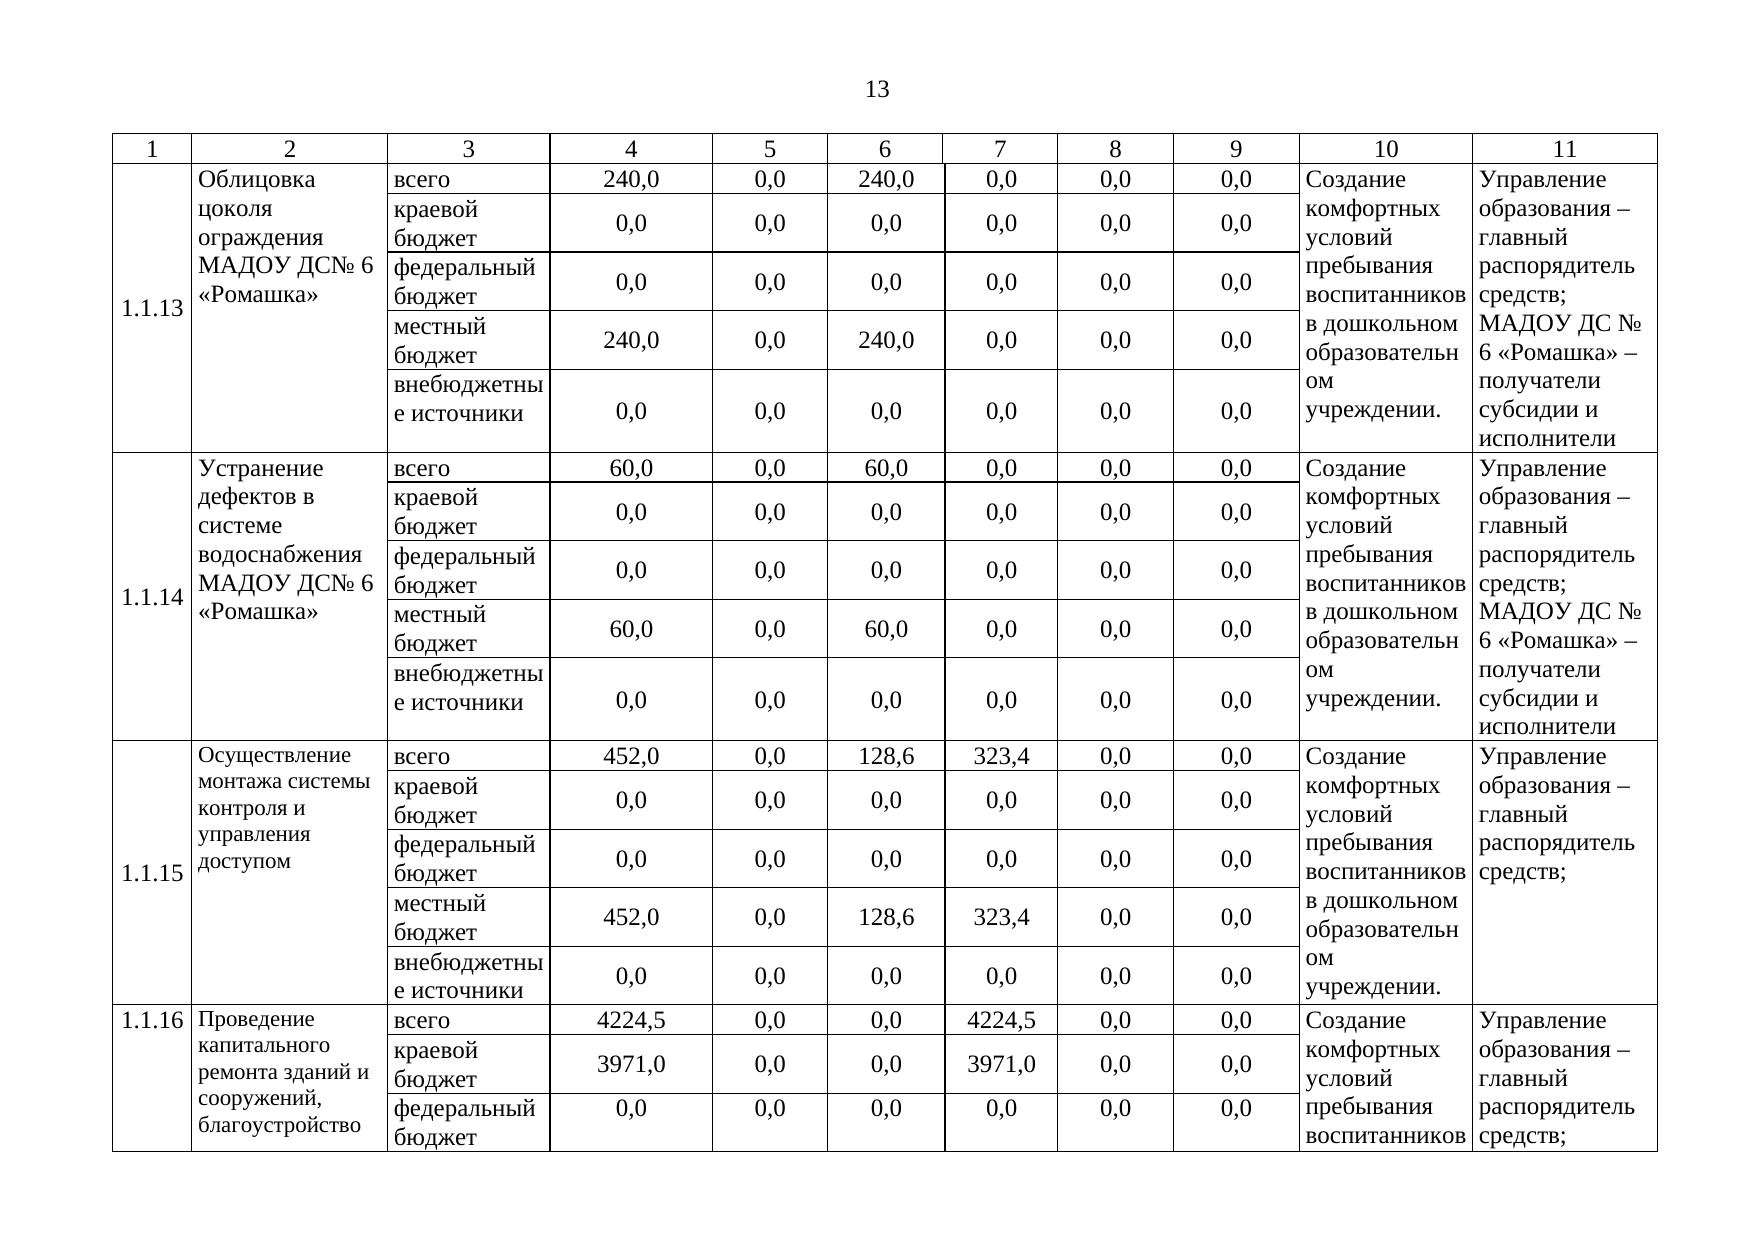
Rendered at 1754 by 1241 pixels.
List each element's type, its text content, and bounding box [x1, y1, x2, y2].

table_cell 0,0 [551, 1094, 712, 1151]
table_cell федеральный бюджет [388, 1094, 549, 1151]
table_cell 0,0 [1058, 658, 1173, 740]
table_cell 0,0 [1174, 541, 1299, 598]
table_cell 0,0 [1058, 164, 1173, 193]
table_cell 3971,0 [946, 1035, 1057, 1092]
table_cell 0,0 [1058, 483, 1173, 540]
table_cell 0,0 [946, 311, 1057, 368]
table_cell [1473, 1005, 1657, 1151]
table_cell 0,0 [1174, 483, 1299, 540]
table_cell Управление образования – главный распорядитель средств; МАДОУ ДС № 6 «Ромашка» – получатели субсидии и исполнители [1473, 453, 1657, 740]
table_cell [1300, 1005, 1472, 1151]
table_cell 0,0 [1058, 253, 1173, 310]
table_cell 0,0 [1174, 1094, 1299, 1151]
table_header 1 [113, 134, 191, 163]
table_cell Облицовка цоколя ограждения МАДОУ ДС№ 6 «Ромашка» [192, 164, 387, 452]
table_cell 323,4 [946, 741, 1057, 770]
table_cell 0,0 [1174, 658, 1299, 740]
table_cell 0,0 [946, 453, 1057, 481]
table_cell 0,0 [1174, 1035, 1299, 1092]
table_cell 0,0 [946, 483, 1057, 540]
table_cell краевой бюджет [388, 1035, 549, 1092]
table_cell местный бюджет [388, 311, 549, 368]
table_cell 0,0 [713, 253, 827, 310]
table_cell федеральный бюджет [388, 830, 549, 887]
table_cell 0,0 [713, 741, 827, 770]
table_cell 0,0 [713, 453, 827, 481]
table_cell 452,0 [551, 888, 712, 946]
table_cell Управление образования – главный распорядитель средств; [1473, 741, 1657, 1004]
table_cell 0,0 [1058, 541, 1173, 598]
table_cell 0,0 [828, 541, 944, 598]
table_cell 0,0 [1058, 947, 1173, 1004]
table_header 5 [713, 134, 827, 163]
table_cell 0,0 [828, 1005, 944, 1034]
table_cell 0,0 [1058, 888, 1173, 946]
table_cell 0,0 [713, 311, 827, 368]
table_cell 0,0 [551, 194, 712, 251]
table_cell 0,0 [946, 541, 1057, 598]
table_cell 0,0 [828, 658, 944, 740]
table_cell 240,0 [551, 311, 712, 368]
table_cell 0,0 [828, 771, 944, 828]
table_cell 0,0 [713, 1005, 827, 1034]
table_cell всего [388, 1005, 549, 1034]
table_cell 0,0 [1058, 1094, 1173, 1151]
table_cell местный бюджет [388, 888, 549, 946]
table_cell внебюджетные источники [388, 370, 549, 452]
table_cell 0,0 [1174, 370, 1299, 452]
table_header 4 [551, 134, 712, 163]
table_cell 0,0 [828, 253, 944, 310]
table_cell 0,0 [713, 947, 827, 1004]
table_cell 0,0 [713, 658, 827, 740]
table_cell 0,0 [1058, 311, 1173, 368]
table_cell 0,0 [551, 771, 712, 828]
table_cell 0,0 [713, 370, 827, 452]
table_cell 0,0 [551, 253, 712, 310]
table_cell 1.1.13 [113, 164, 191, 452]
table_cell 0,0 [828, 194, 944, 251]
table_cell 0,0 [713, 830, 827, 887]
table_header 7 [943, 134, 1057, 163]
table_cell 0,0 [1174, 830, 1299, 887]
table_cell 0,0 [713, 600, 827, 657]
table_cell 0,0 [1058, 453, 1173, 481]
table_cell 0,0 [713, 483, 827, 540]
table_cell Проведение капитального ремонта зданий и сооружений, благоустройство территорий, прилегающих к зданиям и сооружениям муниципальных образовательных организаций [192, 1005, 387, 1151]
table_cell 0,0 [713, 194, 827, 251]
table_cell 240,0 [551, 164, 712, 193]
table_cell 0,0 [1174, 164, 1299, 193]
table_cell Осуществление монтажа системы контроля и управления доступом [192, 741, 387, 1004]
table_cell 0,0 [1174, 600, 1299, 657]
table_cell 0,0 [551, 541, 712, 598]
table_cell 0,0 [946, 771, 1057, 828]
table_cell 60,0 [828, 600, 944, 657]
table_cell 0,0 [946, 370, 1057, 452]
table_cell 0,0 [828, 370, 944, 452]
table_cell 0,0 [1174, 888, 1299, 946]
table_cell 0,0 [1058, 830, 1173, 887]
table_cell 0,0 [946, 658, 1057, 740]
table_cell 0,0 [1174, 947, 1299, 1004]
table_cell 0,0 [1058, 771, 1173, 828]
table_cell 0,0 [828, 1094, 944, 1151]
table_header 8 [1058, 134, 1173, 163]
table_cell 0,0 [1174, 1005, 1299, 1034]
table_cell 0,0 [828, 1035, 944, 1092]
table_cell 0,0 [1058, 370, 1173, 452]
table_cell 0,0 [946, 164, 1057, 193]
table_cell 4224,5 [551, 1005, 712, 1034]
table_cell федеральный бюджет [388, 541, 549, 598]
table_cell 0,0 [1058, 1035, 1173, 1092]
table_cell 1.1.14 [113, 453, 191, 740]
table_cell 0,0 [1174, 453, 1299, 481]
table_cell 452,0 [551, 741, 712, 770]
table_cell Создание комфортных условий пребывания воспитанников в дошкольном образовательном учреждении. [1300, 453, 1472, 740]
table_header 6 [828, 134, 942, 163]
table_cell краевой бюджет [388, 483, 549, 540]
table_cell 240,0 [828, 311, 944, 368]
table_cell 60,0 [828, 453, 944, 481]
table_cell 0,0 [713, 1035, 827, 1092]
table_cell 0,0 [946, 1094, 1057, 1151]
table_cell Создание комфортных условий пребывания воспитанников в дошкольном образовательном учреждении. [1300, 741, 1472, 1004]
table_header 3 [388, 134, 549, 163]
table_cell 0,0 [551, 658, 712, 740]
table_cell 0,0 [1058, 1005, 1173, 1034]
table_cell 0,0 [713, 541, 827, 598]
table_cell 0,0 [713, 771, 827, 828]
table_cell 0,0 [551, 830, 712, 887]
table_cell 0,0 [1174, 253, 1299, 310]
table_cell 0,0 [946, 947, 1057, 1004]
table_cell Устранение дефектов в системе водоснабжения МАДОУ ДС№ 6 «Ромашка» [192, 453, 387, 740]
table_cell 0,0 [1058, 600, 1173, 657]
table_cell 0,0 [946, 253, 1057, 310]
table_cell 1.1.15 [113, 741, 191, 1004]
table_header 10 [1300, 134, 1472, 163]
table_cell 0,0 [946, 194, 1057, 251]
table_cell 60,0 [551, 453, 712, 481]
table_cell 0,0 [1058, 194, 1173, 251]
table_cell краевой бюджет [388, 194, 549, 251]
table_cell 0,0 [551, 483, 712, 540]
table_header 11 [1473, 134, 1657, 163]
table_cell Управление образования – главный распорядитель средств; МАДОУ ДС № 6 «Ромашка» – получатели субсидии и исполнители [1473, 164, 1657, 452]
table_cell 0,0 [1174, 771, 1299, 828]
table_cell федеральный бюджет [388, 253, 549, 310]
table_cell Создание комфортных условий пребывания воспитанников в дошкольном образовательном учреждении. [1300, 164, 1472, 452]
table_cell внебюджетные источники [388, 947, 549, 1004]
table_cell 0,0 [551, 947, 712, 1004]
table_cell местный бюджет [388, 600, 549, 657]
table_cell 0,0 [946, 600, 1057, 657]
table_cell всего [388, 453, 549, 481]
table_cell всего [388, 741, 549, 770]
table_cell 0,0 [1174, 311, 1299, 368]
table_cell 0,0 [1174, 741, 1299, 770]
table_cell 0,0 [713, 888, 827, 946]
table_cell 0,0 [828, 830, 944, 887]
table_header 9 [1174, 134, 1299, 163]
table_header 2 [192, 134, 387, 163]
table_cell 3971,0 [551, 1035, 712, 1092]
table_cell 0,0 [1174, 194, 1299, 251]
table_cell 0,0 [1058, 741, 1173, 770]
table_cell краевой бюджет [388, 771, 549, 828]
table_cell 0,0 [713, 164, 827, 193]
table_cell 323,4 [946, 888, 1057, 946]
table_cell 1.1.16 [113, 1005, 191, 1151]
table_cell 0,0 [946, 830, 1057, 887]
table_cell 0,0 [713, 1094, 827, 1151]
table_cell 0,0 [551, 370, 712, 452]
table_cell 4224,5 [946, 1005, 1057, 1034]
table_cell 128,6 [828, 741, 944, 770]
table_cell 0,0 [828, 483, 944, 540]
table_cell 128,6 [828, 888, 944, 946]
table_cell 0,0 [828, 947, 944, 1004]
table_cell 60,0 [551, 600, 712, 657]
table_cell внебюджетные источники [388, 658, 549, 740]
table_cell всего [388, 164, 549, 193]
table_cell 240,0 [828, 164, 944, 193]
